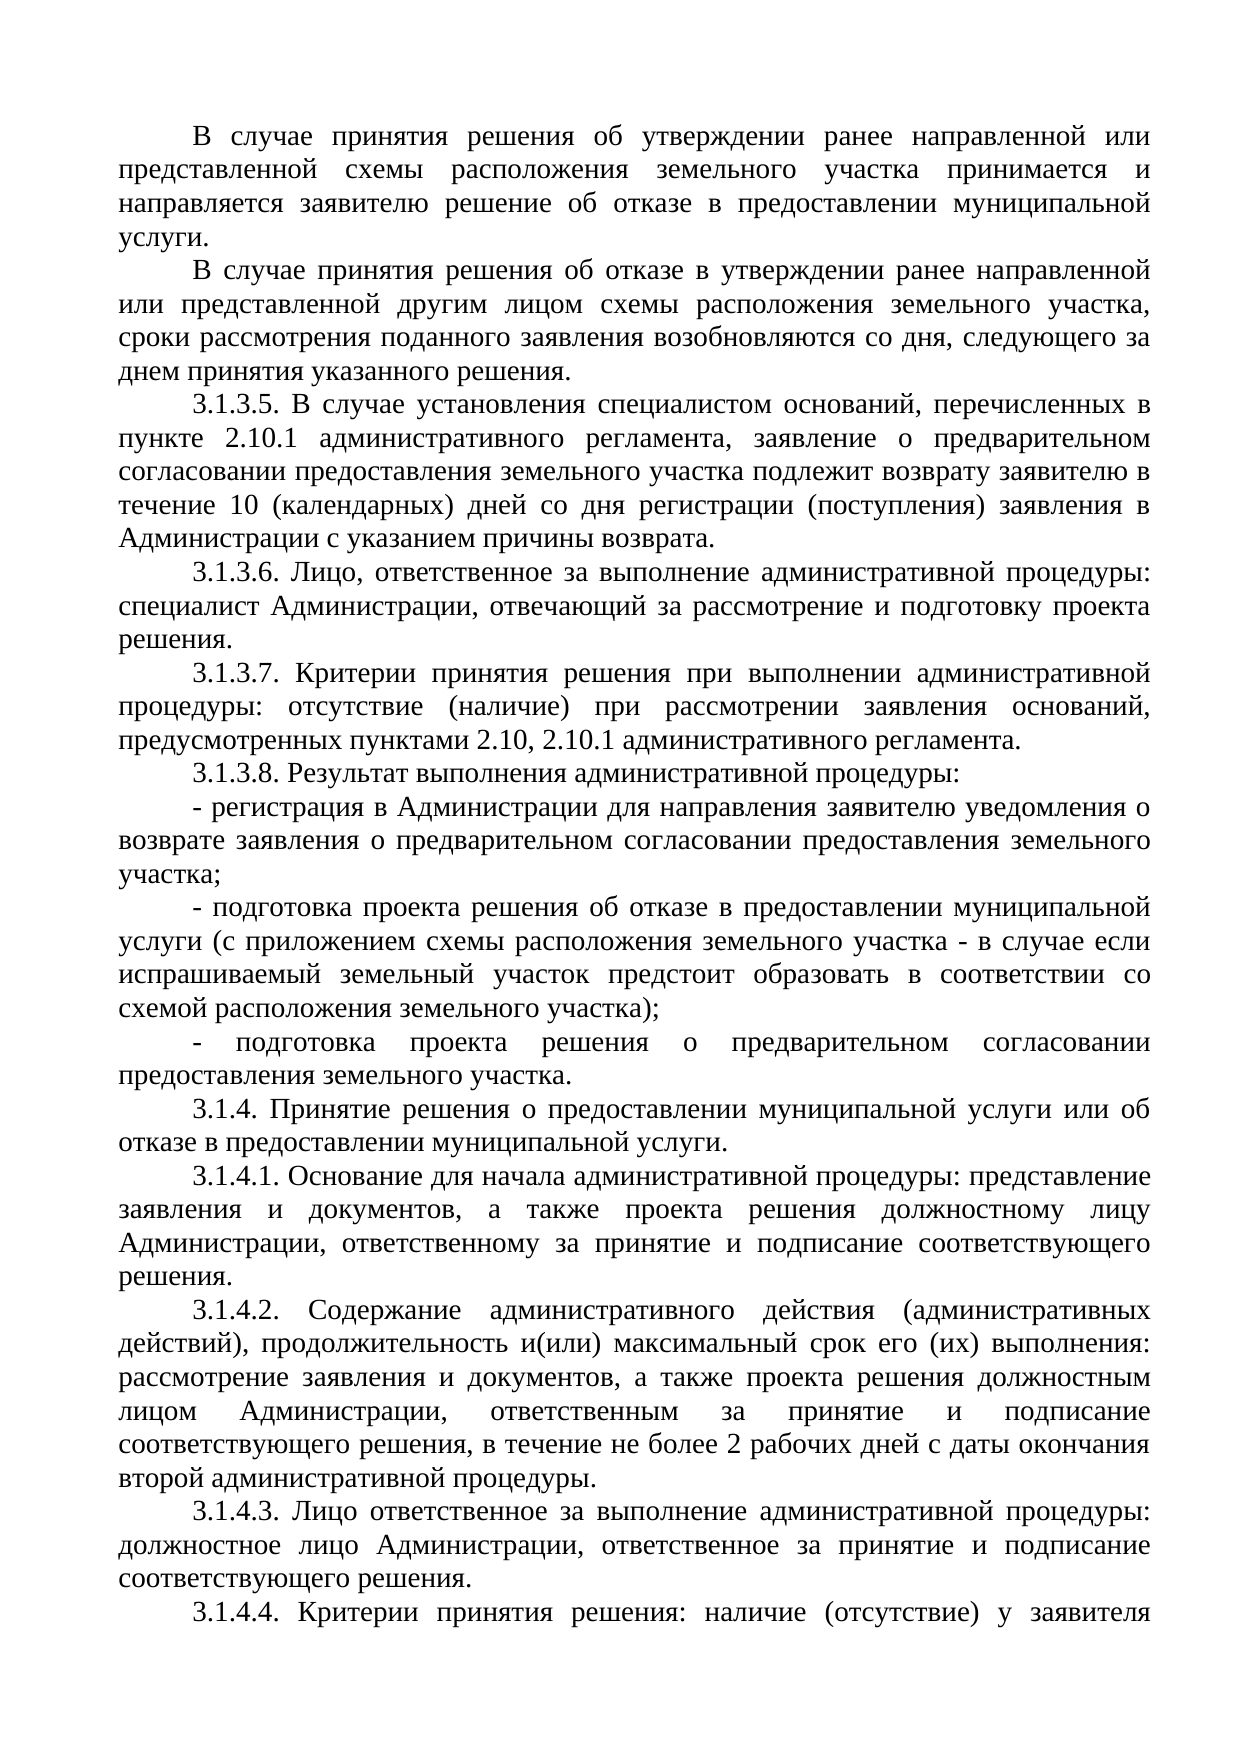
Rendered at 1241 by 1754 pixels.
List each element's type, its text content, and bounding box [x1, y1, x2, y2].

text - подготовка проекта решения о предварительном согласовании предоставления земельного участка. [118, 1024, 1152, 1091]
text 3.1.3.5. В случае установления специалистом оснований, перечисленных в пункте 2.10.1 административного регламента, заявление о предварительном согласовании предоставления земельного участка подлежит возврату заявителю в течение 10 (календарных) дней со дня регистрации (поступления) заявления в Администрации с указанием причины возврата. [118, 386, 1152, 554]
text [118, 1594, 1152, 1627]
text 3.1.3.6. Лицо, ответственное за выполнение административной процедуры: специалист Администрации, отвечающий за рассмотрение и подготовку проекта решения. [118, 554, 1152, 655]
text 3.1.4. Принятие решения о предоставлении муниципальной услуги или об отказе в предоставлении муниципальной услуги. [118, 1091, 1152, 1158]
text - регистрация в Администрации для направления заявителю уведомления о возврате заявления о предварительном согласовании предоставления земельного участка; [118, 789, 1152, 889]
text 3.1.4.2. Содержание административного действия (административных действий), продолжительность и(или) максимальный срок его (их) выполнения: рассмотрение заявления и документов, а также проекта решения должностным лицом Администрации, ответственным за принятие и подписание соответствующего решения, в течение не более 2 рабочих дней с даты окончания второй административной процедуры. [118, 1292, 1152, 1493]
text - подготовка проекта решения об отказе в предоставлении муниципальной услуги (с приложением схемы расположения земельного участка - в случае если испрашиваемый земельный участок предстоит образовать в соответствии со схемой расположения земельного участка); [118, 889, 1152, 1024]
text 3.1.4.1. Основание для начала административной процедуры: представление заявления и документов, а также проекта решения должностному лицу Администрации, ответственному за принятие и подписание соответствующего решения. [118, 1158, 1152, 1292]
text 3.1.3.8. Результат выполнения административной процедуры: [118, 755, 1152, 789]
text В случае принятия решения об отказе в утверждении ранее направленной или представленной другим лицом схемы расположения земельного участка, сроки рассмотрения поданного заявления возобновляются со дня, следующего за днем принятия указанного решения. [118, 252, 1152, 386]
text 3.1.3.7. Критерии принятия решения при выполнении административной процедуры: отсутствие (наличие) при рассмотрении заявления оснований, предусмотренных пунктами 2.10, 2.10.1 административного регламента. [118, 655, 1152, 755]
text В случае принятия решения об утверждении ранее направленной или представленной схемы расположения земельного участка принимается и направляется заявителю решение об отказе в предоставлении муниципальной услуги. [118, 118, 1152, 252]
text 3.1.4.3. Лицо ответственное за выполнение административной процедуры: должностное лицо Администрации, ответственное за принятие и подписание соответствующего решения. [118, 1493, 1152, 1594]
